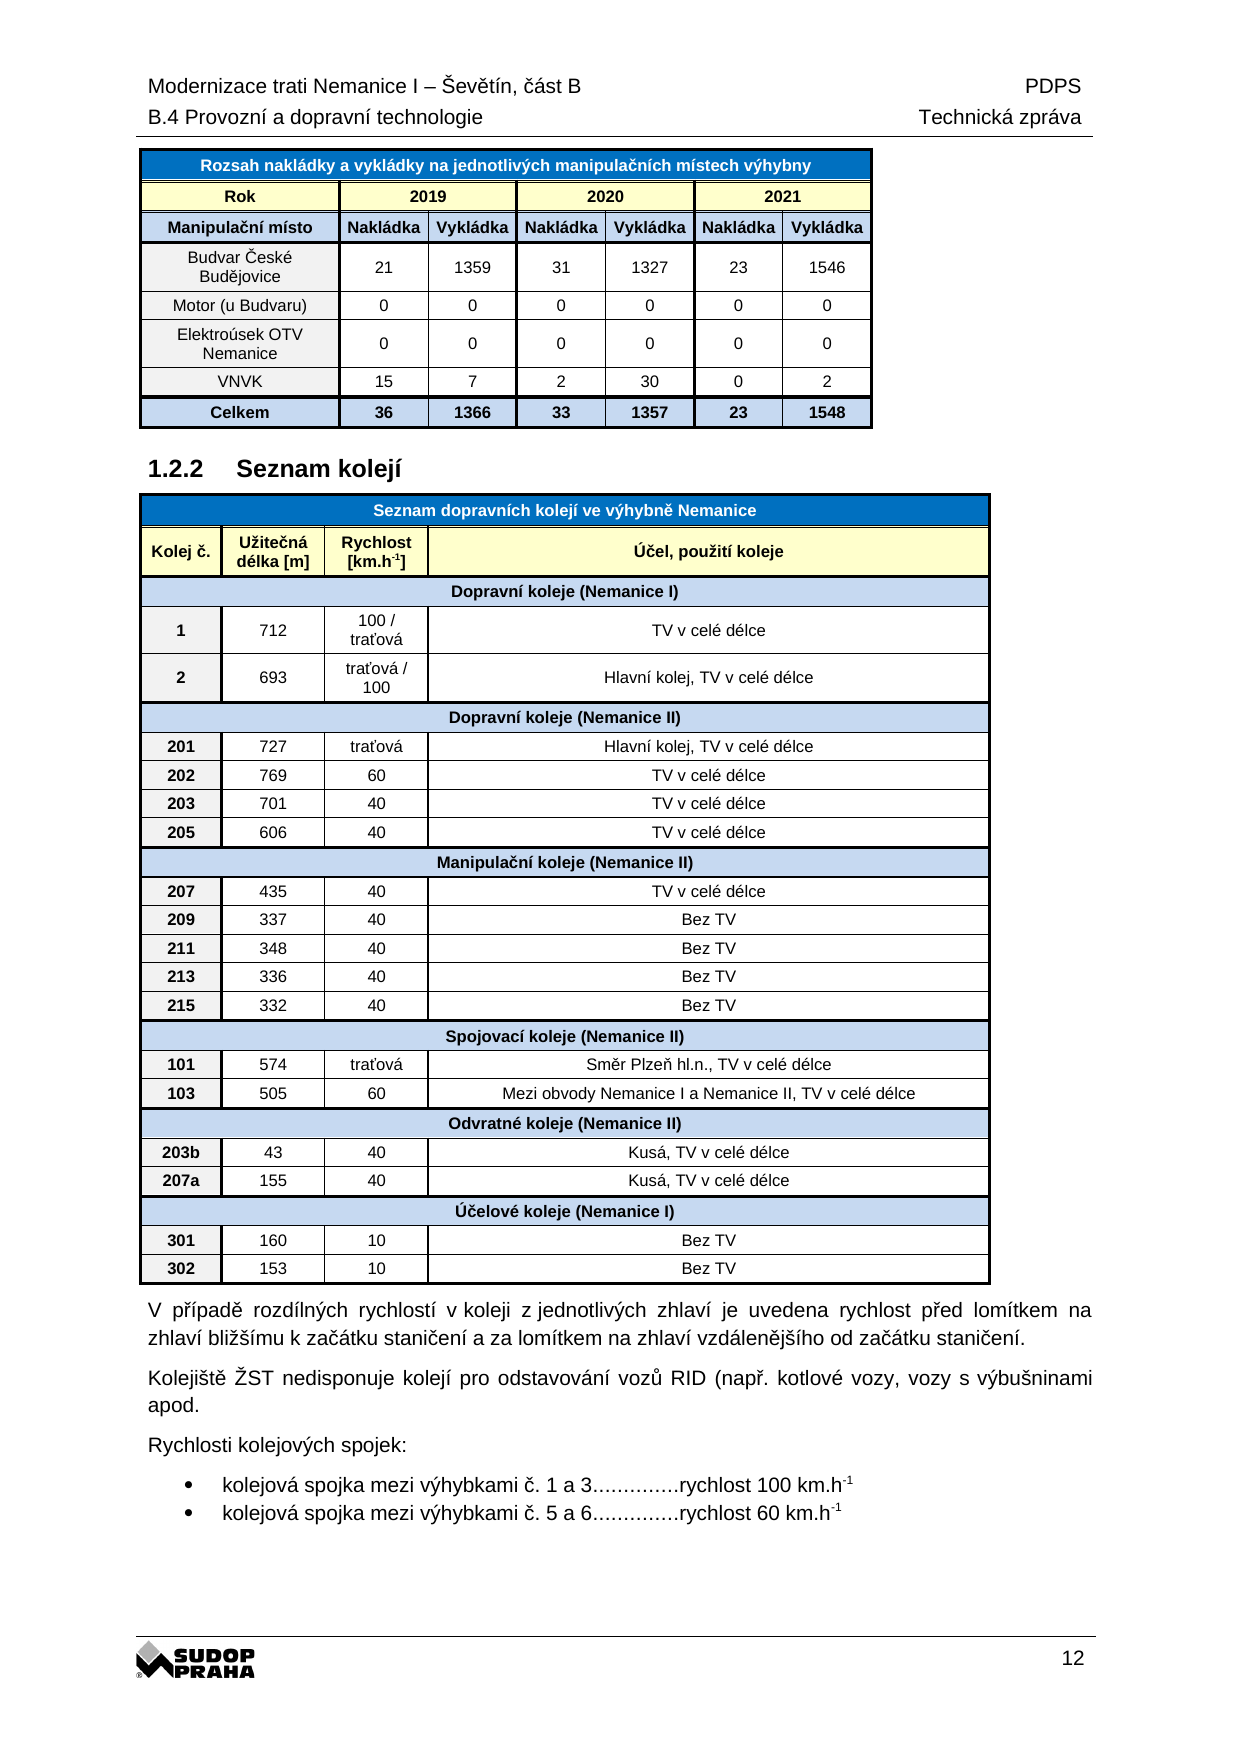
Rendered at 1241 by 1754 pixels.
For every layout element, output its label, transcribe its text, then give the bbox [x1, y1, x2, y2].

table_cell 0 [429, 320, 515, 367]
table_cell 727 [223, 733, 324, 760]
table_cell 712 [223, 607, 324, 653]
table_cell 160 [223, 1226, 324, 1254]
table_cell TV v celé délce [429, 790, 988, 817]
table_cell 0 [341, 292, 428, 319]
table_cell 40 [325, 818, 427, 846]
table_cell TV v celé délce [429, 607, 988, 653]
table_header Seznam dopravních kolejí ve výhybně Nemanice [142, 496, 988, 525]
table_cell 40 [325, 963, 427, 991]
table_cell Celkem [142, 399, 338, 426]
table_cell Kolej č. [142, 528, 220, 575]
table_cell 0 [696, 320, 782, 367]
table_cell 60 [325, 761, 427, 789]
table_cell 0 [429, 292, 515, 319]
table_cell 693 [223, 654, 324, 701]
table_header Rozsah nakládky a vykládky na jednotlivých manipulačních místech výhybny [142, 151, 870, 179]
table_cell 203 [142, 790, 220, 817]
table_cell 0 [606, 292, 693, 319]
table_cell 1359 [429, 244, 515, 291]
table_cell 2020 [518, 183, 693, 210]
table_cell traťová [325, 1051, 427, 1078]
table_cell 1327 [606, 244, 693, 291]
table_cell 211 [142, 935, 220, 962]
table_cell 301 [142, 1226, 220, 1254]
table_cell 40 [325, 1139, 427, 1166]
table_cell 201 [142, 733, 220, 760]
table_cell 348 [223, 935, 324, 962]
table_cell Nakládka [518, 213, 605, 241]
list kolejová spojka mezi výhybkami č. 5 a 6 rychlost 60 km.h-1 [185, 1501, 1093, 1524]
table_cell 31 [518, 244, 605, 291]
table_cell Bez TV [429, 963, 988, 991]
subtitle Seznam kolejí [148, 454, 1093, 483]
table_cell 40 [325, 935, 427, 962]
table_cell 1357 [606, 399, 693, 426]
picture [136, 1640, 255, 1678]
table_cell 40 [325, 790, 427, 817]
table_cell 606 [223, 818, 324, 846]
text Kolejiště ŽST nedisponuje kolejí pro odstavování vozů RID (např. kotlové vozy, vozy s výbušninami apod. [148, 1365, 1093, 1417]
table_cell Dopravní koleje (Nemanice I) [142, 578, 988, 606]
table_cell Bez TV [429, 906, 988, 933]
table_cell Vykládka [429, 213, 515, 241]
table_cell Dopravní koleje (Nemanice II) [142, 704, 988, 732]
table_cell 40 [325, 878, 427, 905]
table_cell 1546 [783, 244, 870, 291]
table_cell 207a [142, 1167, 220, 1194]
table_cell Mezi obvody Nemanice I a Nemanice II, TV v celé délce [429, 1079, 988, 1107]
table_cell Rychlost [km.h-1] [325, 528, 427, 575]
text V případě rozdílných rychlostí v koleji z jednotlivých zhlaví je uvedena rychlost před lomítkem na zhlaví bližšímu k začátku staničení a za lomítkem na zhlaví vzdálenějšího od začátku staničení. [148, 1298, 1093, 1349]
table_cell 2 [783, 368, 870, 395]
table_cell 7 [429, 368, 515, 395]
table_cell 213 [142, 963, 220, 991]
table_cell Motor (u Budvaru) [142, 292, 338, 319]
table_cell 435 [223, 878, 324, 905]
table_cell 0 [341, 320, 428, 367]
table_cell 60 [325, 1079, 427, 1107]
table_cell 2019 [341, 183, 515, 210]
table_cell Elektroúsek OTV Nemanice [142, 320, 338, 367]
table_cell 10 [325, 1255, 427, 1282]
table_cell Spojovací koleje (Nemanice II) [142, 1022, 988, 1050]
table_cell 205 [142, 818, 220, 846]
table_cell 1548 [783, 399, 870, 426]
table_cell 1 [142, 607, 220, 653]
table_cell 23 [696, 399, 782, 426]
table_cell 101 [142, 1051, 220, 1078]
list kolejová spojka mezi výhybkami č. 1 a 3 rychlost 100 km.h-1 [185, 1473, 1093, 1497]
table_cell Kusá, TV v celé délce [429, 1167, 988, 1194]
table_cell Rok [142, 183, 338, 210]
table_cell traťová [325, 733, 427, 760]
table_cell 36 [341, 399, 428, 426]
table_cell 337 [223, 906, 324, 933]
table_cell Kusá, TV v celé délce [429, 1139, 988, 1166]
table_cell 2 [142, 654, 220, 701]
table_cell 701 [223, 790, 324, 817]
table_cell 332 [223, 992, 324, 1019]
table_cell 21 [341, 244, 428, 291]
table_cell 40 [325, 992, 427, 1019]
table_cell 215 [142, 992, 220, 1019]
table_cell Bez TV [429, 1226, 988, 1254]
table_cell 15 [341, 368, 428, 395]
table_cell TV v celé délce [429, 878, 988, 905]
table_cell 769 [223, 761, 324, 789]
table_cell 155 [223, 1167, 324, 1194]
table_cell VNVK [142, 368, 338, 395]
table_cell traťová / 100 [325, 654, 427, 701]
table_cell Účel, použití koleje [429, 528, 988, 575]
table_cell 0 [783, 292, 870, 319]
table_cell 0 [606, 320, 693, 367]
table_cell Bez TV [429, 1255, 988, 1282]
table_cell Vykládka [606, 213, 693, 241]
text Rychlosti kolejových spojek: [148, 1433, 1093, 1457]
table_cell 505 [223, 1079, 324, 1107]
table_cell 2 [518, 368, 605, 395]
table_cell 336 [223, 963, 324, 991]
table_cell Užitečná délka [m] [223, 528, 324, 575]
table_cell 574 [223, 1051, 324, 1078]
table_cell 10 [325, 1226, 427, 1254]
table_cell TV v celé délce [429, 818, 988, 846]
table_cell Nakládka [341, 213, 428, 241]
table_cell 33 [518, 399, 605, 426]
table_cell Manipulační koleje (Nemanice II) [142, 849, 988, 876]
table_cell 43 [223, 1139, 324, 1166]
table_cell 153 [223, 1255, 324, 1282]
table_cell 100 / traťová [325, 607, 427, 653]
table_cell Bez TV [429, 992, 988, 1019]
table_cell Bez TV [429, 935, 988, 962]
table_cell Vykládka [783, 213, 870, 241]
table_cell 202 [142, 761, 220, 789]
table_cell Směr Plzeň hl.n., TV v celé délce [429, 1051, 988, 1078]
table_cell 103 [142, 1079, 220, 1107]
table_cell 40 [325, 906, 427, 933]
table_cell 2021 [696, 183, 870, 210]
table_cell Hlavní kolej, TV v celé délce [429, 654, 988, 701]
table_cell 30 [606, 368, 693, 395]
table_cell 0 [518, 292, 605, 319]
table_cell Budvar České Budějovice [142, 244, 338, 291]
table_cell 0 [696, 292, 782, 319]
table_cell 302 [142, 1255, 220, 1282]
table_cell Nakládka [696, 213, 782, 241]
table_cell 1366 [429, 399, 515, 426]
table_cell Účelové koleje (Nemanice I) [142, 1198, 988, 1225]
table_cell Odvratné koleje (Nemanice II) [142, 1110, 988, 1137]
table_cell 23 [696, 244, 782, 291]
table_cell 0 [696, 368, 782, 395]
table_cell 209 [142, 906, 220, 933]
table_cell 203b [142, 1139, 220, 1166]
table_cell Manipulační místo [142, 213, 338, 241]
table_cell Hlavní kolej, TV v celé délce [429, 733, 988, 760]
table_cell 0 [518, 320, 605, 367]
table_cell TV v celé délce [429, 761, 988, 789]
table_cell 207 [142, 878, 220, 905]
table_cell 40 [325, 1167, 427, 1194]
table_cell 0 [783, 320, 870, 367]
